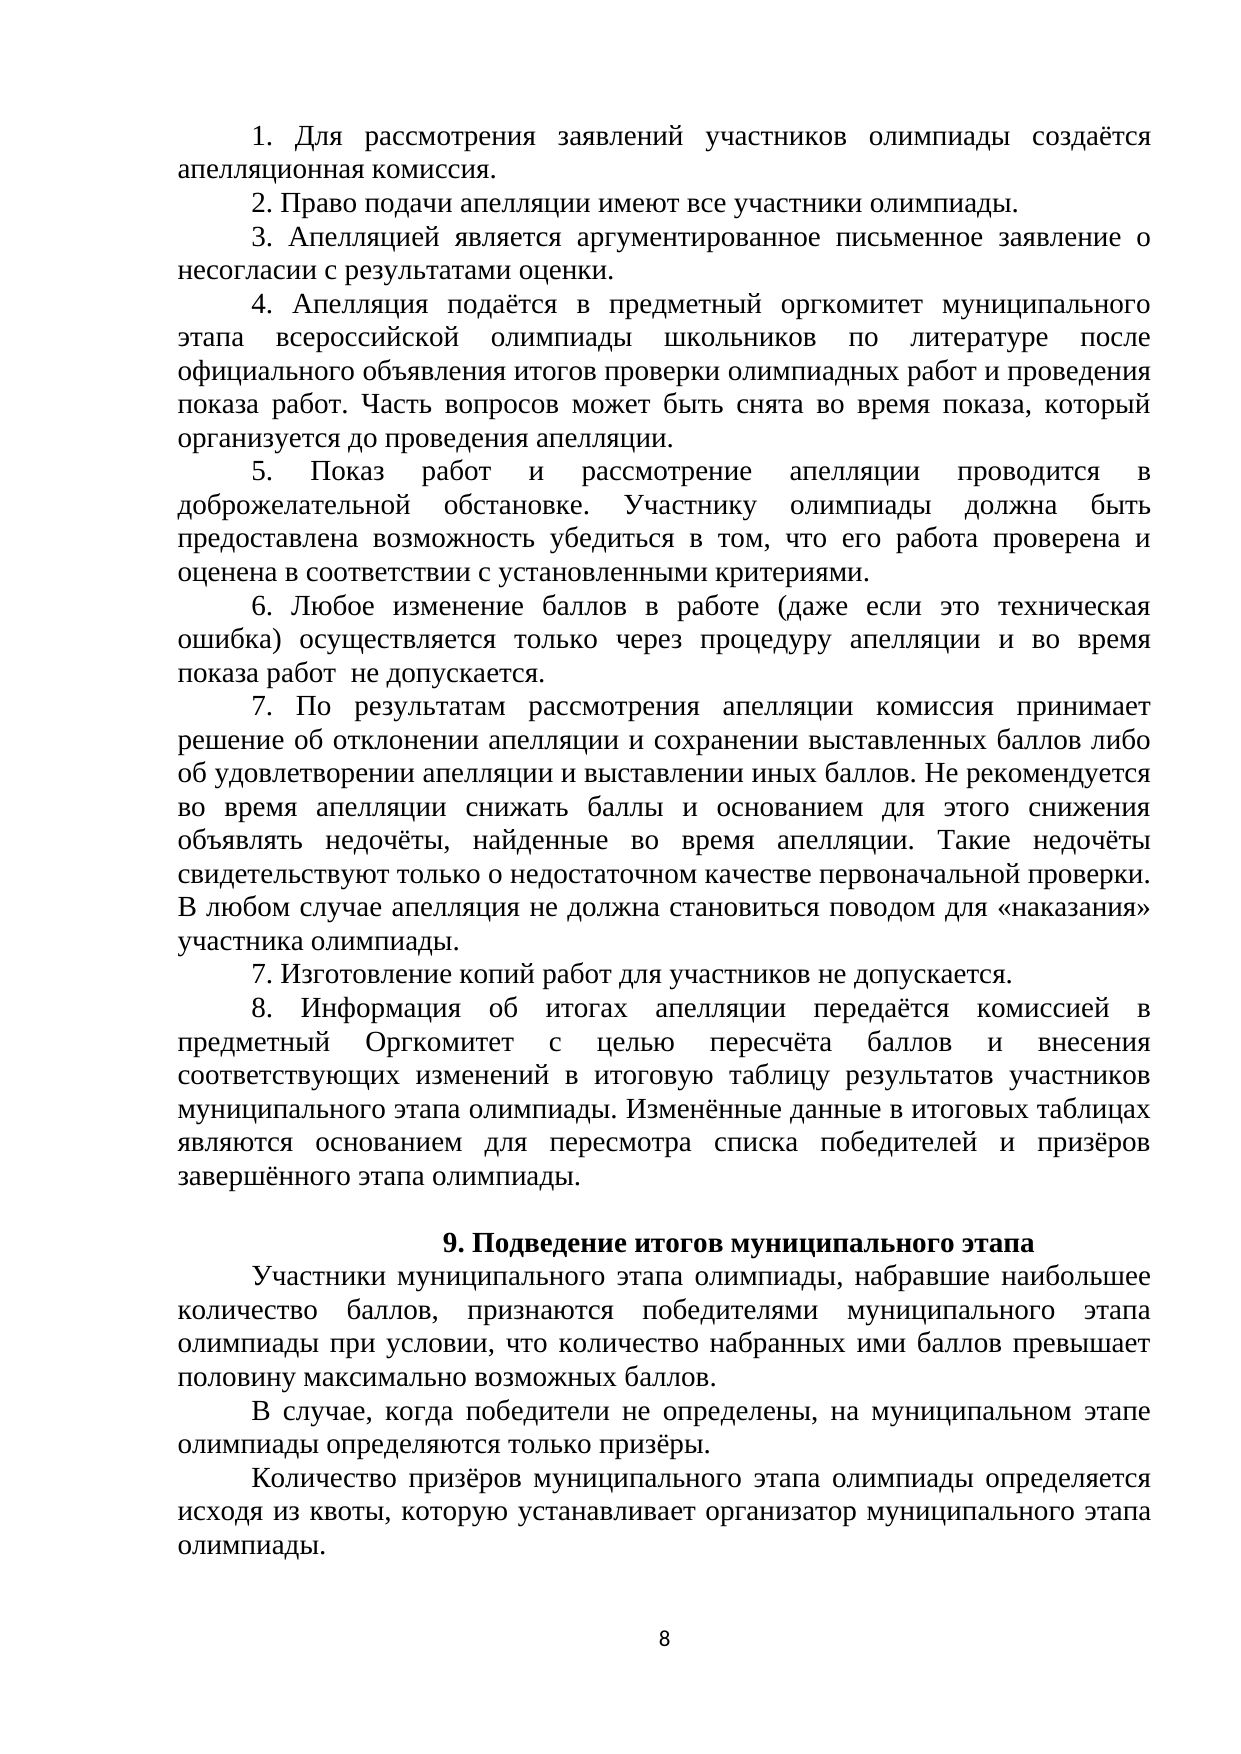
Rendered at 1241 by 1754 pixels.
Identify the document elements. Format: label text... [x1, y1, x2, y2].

list 6. Любое изменение баллов в работе (даже если это техническая ошибка) осуществляется только через процедуру апелляции и во время показа работ не допускается. [177, 588, 1152, 688]
list В случае, когда победители не определены, на муниципальном этапе олимпиады определяются только призёры. [177, 1393, 1152, 1460]
list 7. По результатам рассмотрения апелляции комиссия принимает решение об отклонении апелляции и сохранении выставленных баллов либо об удовлетворении апелляции и выставлении иных баллов. Не рекомендуется во время апелляции снижать баллы и основанием для этого снижения объявлять недочёты, найденные во время апелляции. Такие недочёты свидетельствуют только о недостаточном качестве первоначальной проверки. В любом случае апелляция не должна становиться поводом для «наказания» участника олимпиады. [177, 688, 1152, 957]
list 4. Апелляция подаётся в предметный оргкомитет муниципального этапа всероссийской олимпиады школьников по литературе после официального объявления итогов проверки олимпиадных работ и проведения показа работ. Часть вопросов может быть снята во время показа, который организуется до проведения апелляции. [177, 286, 1152, 453]
list Участники муниципального этапа олимпиады, набравшие наибольшее количество баллов, признаются победителями муниципального этапа олимпиады при условии, что количество набранных ими баллов превышает половину максимально возможных баллов. [177, 1258, 1152, 1393]
list 8. Информация об итогах апелляции передаётся комиссией в предметный Оргкомитет с целью пересчёта баллов и внесения соответствующих изменений в итоговую таблицу результатов участников муниципального этапа олимпиады. Изменённые данные в итоговых таблицах являются основанием для пересмотра списка победителей и призёров завершённого этапа олимпиады. [177, 990, 1152, 1191]
list 7. Изготовление копий работ для участников не допускается. [177, 957, 1152, 990]
list 5. Показ работ и рассмотрение апелляции проводится в доброжелательной обстановке. Участнику олимпиады должна быть предоставлена возможность убедиться в том, что его работа проверена и оценена в соответствии с установленными критериями. [177, 453, 1152, 588]
list 9. Подведение итогов муниципального этапа [252, 1225, 1152, 1258]
list Количество призёров муниципального этапа олимпиады определяется исходя из квоты, которую устанавливает организатор муниципального этапа олимпиады. [177, 1460, 1152, 1560]
list 2. Право подачи апелляции имеют все участники олимпиады. [177, 185, 1152, 219]
list 3. Апелляцией является аргументированное письменное заявление о несогласии с результатами оценки. [177, 219, 1152, 286]
list 1. Для рассмотрения заявлений участников олимпиады создаётся апелляционная комиссия. [177, 118, 1152, 185]
